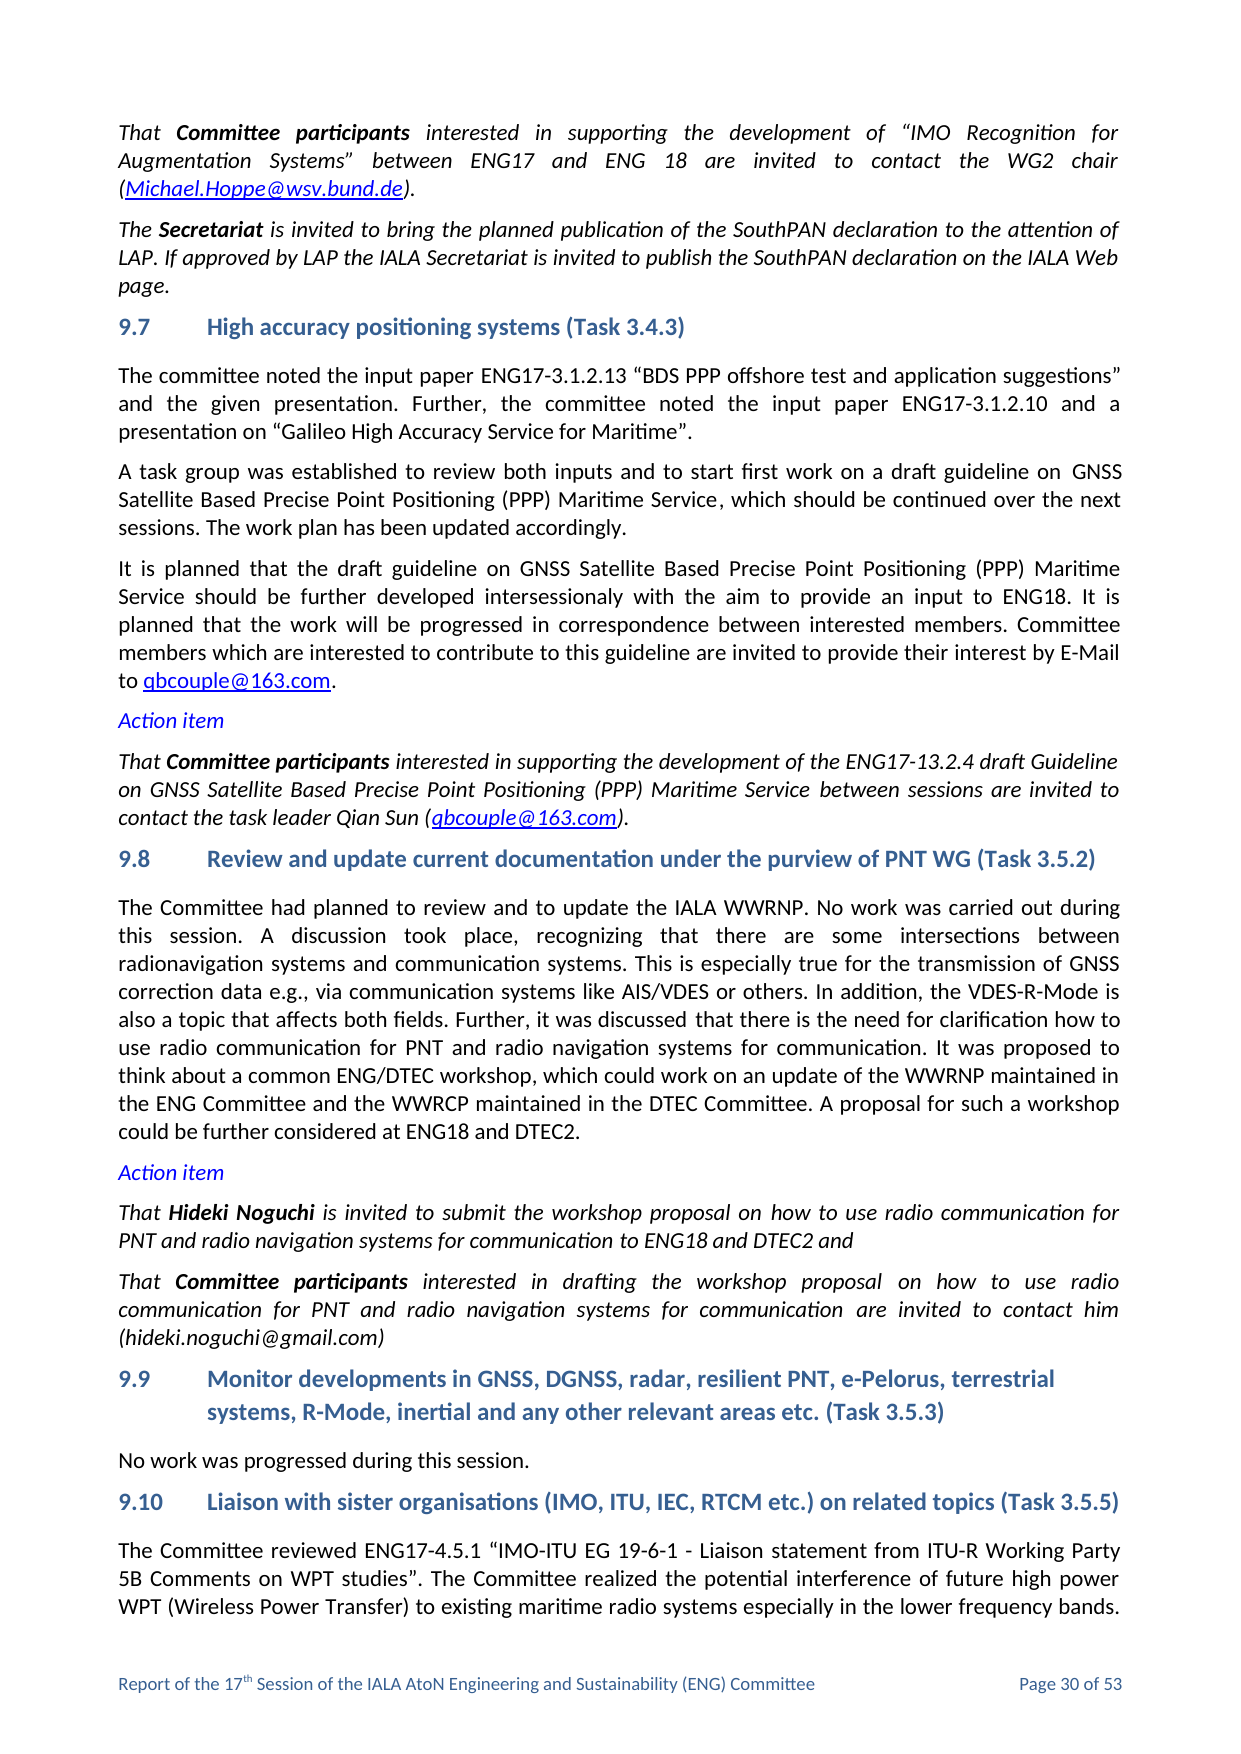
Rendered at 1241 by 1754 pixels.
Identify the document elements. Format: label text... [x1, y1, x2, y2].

text That Committee participants interested in drafting the workshop proposal on how to use radio communication for PNT and radio navigation systems for communication are invited to contact him (hideki.noguchi@gmail.com) [118, 1267, 1122, 1351]
list Review and update current documentation under the purview of PNT WG (Task 3.5.2) [118, 844, 1122, 874]
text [118, 1536, 1122, 1620]
text No work was progressed during this session. [118, 1446, 1122, 1474]
text That Committee participants interested in supporting the development of “IMO Recognition for Augmentation Systems” between ENG17 and ENG 18 are invited to contact the WG2 chair (Michael.Hoppe@wsv.bund.de). [118, 118, 1122, 202]
list High accuracy positioning systems (Task 3.4.3) [118, 311, 1122, 342]
text Action item [118, 707, 1122, 734]
text That Hideki Noguchi is invited to submit the workshop proposal on how to use radio communication for PNT and radio navigation systems for communication to ENG18 and DTEC2 and [118, 1198, 1122, 1254]
text The Committee had planned to review and to update the IALA WWRNP. No work was carried out during this session. A discussion took place, recognizing that there are some intersections between radionavigation systems and communication systems. This is especially true for the transmission of GNSS correction data e.g., via communication systems like AIS/VDES or others. In addition, the VDES-R-Mode is also a topic that affects both fields. Further, it was discussed that there is the need for clarification how to use radio communication for PNT and radio navigation systems for communication. It was proposed to think about a common ENG/DTEC workshop, which could work on an update of the WWRNP maintained in the ENG Committee and the WWRCP maintained in the DTEC Committee. A proposal for such a workshop could be further considered at ENG18 and DTEC2. [118, 893, 1122, 1145]
text That Committee participants interested in supporting the development of the ENG17-13.2.4 draft Guideline on GNSS Satellite Based Precise Point Positioning (PPP) Maritime Service between sessions are invited to contact the task leader Qian Sun (qbcouple@163.com). [118, 747, 1122, 831]
text The committee noted the input paper ENG17-3.1.2.13 “BDS PPP offshore test and application suggestions” and the given presentation. Further, the committee noted the input paper ENG17-3.1.2.10 and a presentation on “Galileo High Accuracy Service for Maritime”. [118, 361, 1122, 445]
text A task group was established to review both inputs and to start first work on a draft guideline on GNSS Satellite Based Precise Point Positioning (PPP) Maritime Service, which should be continued over the next sessions. The work plan has been updated accordingly. [118, 457, 1122, 541]
text It is planned that the draft guideline on GNSS Satellite Based Precise Point Positioning (PPP) Maritime Service should be further developed intersessionaly with the aim to provide an input to ENG18. It is planned that the work will be progressed in correspondence between interested members. Committee members which are interested to contribute to this guideline are invited to provide their interest by E-Mail to qbcouple@163.com. [118, 554, 1122, 694]
list Liaison with sister organisations (IMO, ITU, IEC, RTCM etc.) on related topics (Task 3.5.5) [118, 1487, 1122, 1517]
text Action item [118, 1158, 1122, 1186]
list Monitor developments in GNSS, DGNSS, radar, resilient PNT, e-Pelorus, terrestrial systems, R-Mode, inertial and any other relevant areas etc. (Task 3.5.3) [118, 1363, 1122, 1427]
text The Secretariat is invited to bring the planned publication of the SouthPAN declaration to the attention of LAP. If approved by LAP the IALA Secretariat is invited to publish the SouthPAN declaration on the IALA Web page. [118, 215, 1122, 299]
